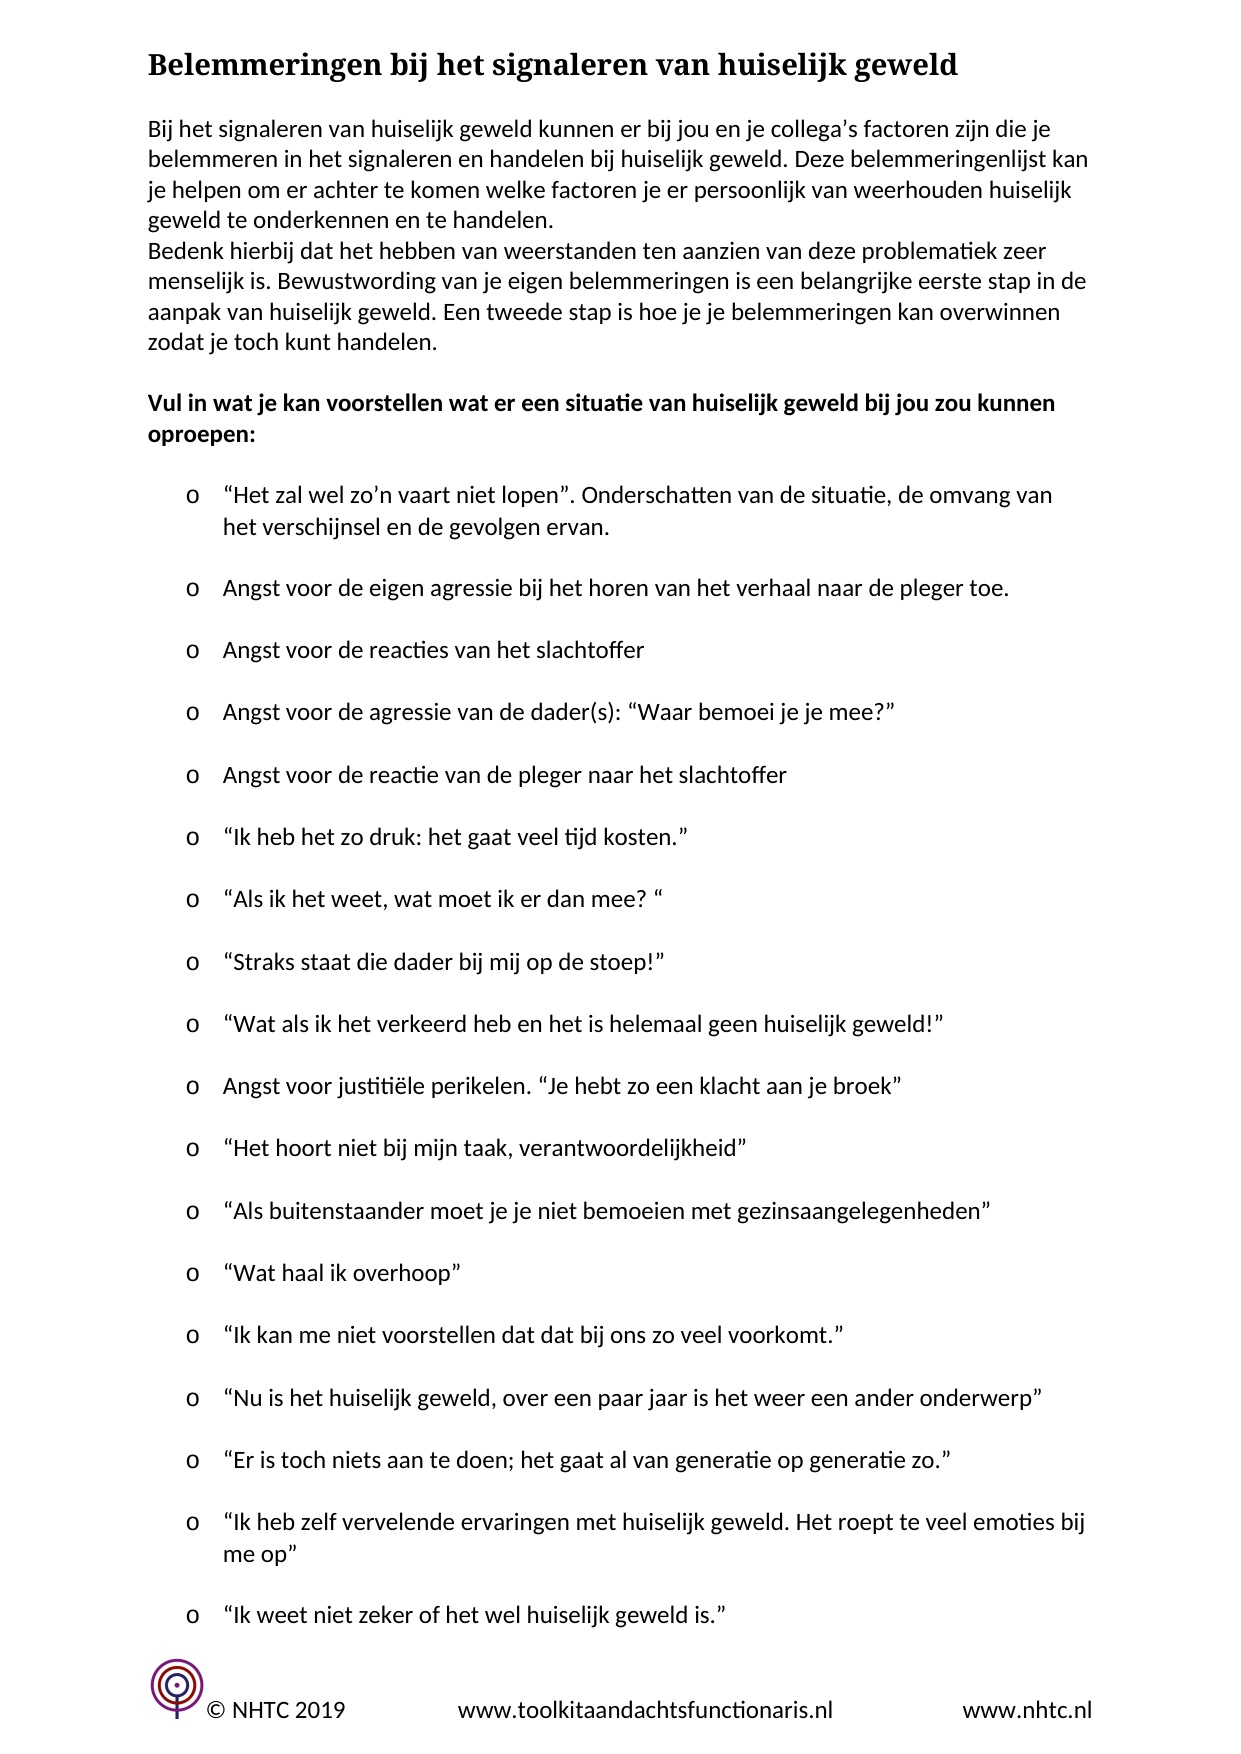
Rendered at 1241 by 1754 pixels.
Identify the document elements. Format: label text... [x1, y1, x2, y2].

list “Wat als ik het verkeerd heb en het is helemaal geen huiselijk geweld!” [185, 1008, 1093, 1040]
text Belemmeringen bij het signaleren van huiselijk geweld [148, 44, 1093, 84]
list Angst voor de reacties van het slachtoffer [185, 634, 1093, 666]
list “Als ik het weet, wat moet ik er dan mee? “ [185, 883, 1093, 915]
text Bij het signaleren van huiselijk geweld kunnen er bij jou en je collega’s factoren zijn die je belemmeren in het signaleren en handelen bij huiselijk geweld. Deze belemmeringenlijst kan je helpen om er achter te komen welke factoren je er persoonlijk van weerhouden huiselijk geweld te onderkennen en te handelen. [148, 113, 1093, 235]
list “Nu is het huiselijk geweld, over een paar jaar is het weer een ander onderwerp” [185, 1382, 1093, 1413]
text Bedenk hierbij dat het hebben van weerstanden ten aanzien van deze problematiek zeer menselijk is. Bewustwording van je eigen belemmeringen is een belangrijke eerste stap in de aanpak van huiselijk geweld. Een tweede stap is hoe je je belemmeringen kan overwinnen zodat je toch kunt handelen. [148, 235, 1093, 357]
list Angst voor de reactie van de pleger naar het slachtoffer [185, 759, 1093, 791]
picture [147, 1655, 206, 1719]
text Vul in wat je kan voorstellen wat er een situatie van huiselijk geweld bij jou zou kunnen oproepen: [148, 387, 1093, 448]
list “Ik weet niet zeker of het wel huiselijk geweld is.” [185, 1599, 1093, 1631]
list Angst voor justitiële perikelen. “Je hebt zo een klacht aan je broek” [185, 1070, 1093, 1102]
list “Ik heb zelf vervelende ervaringen met huiselijk geweld. Het roept te veel emoties bij me op” [185, 1506, 1093, 1568]
list “Er is toch niets aan te doen; het gaat al van generatie op generatie zo.” [185, 1444, 1093, 1476]
list “Het hoort niet bij mijn taak, verantwoordelijkheid” [185, 1132, 1093, 1164]
list “Straks staat die dader bij mij op de stoep!” [185, 946, 1093, 977]
list “Ik kan me niet voorstellen dat dat bij ons zo veel voorkomt.” [185, 1319, 1093, 1351]
list “Wat haal ik overhoop” [185, 1257, 1093, 1289]
list “Het zal wel zo’n vaart niet lopen”. Onderschatten van de situatie, de omvang van het verschijnsel en de gevolgen ervan. [185, 479, 1093, 541]
list “Ik heb het zo druk: het gaat veel tijd kosten.” [185, 821, 1093, 853]
list Angst voor de eigen agressie bij het horen van het verhaal naar de pleger toe. [185, 572, 1093, 604]
list Angst voor de agressie van de dader(s): “Waar bemoei je je mee?” [185, 696, 1093, 728]
list “Als buitenstaander moet je je niet bemoeien met gezinsaangelegenheden” [185, 1195, 1093, 1227]
